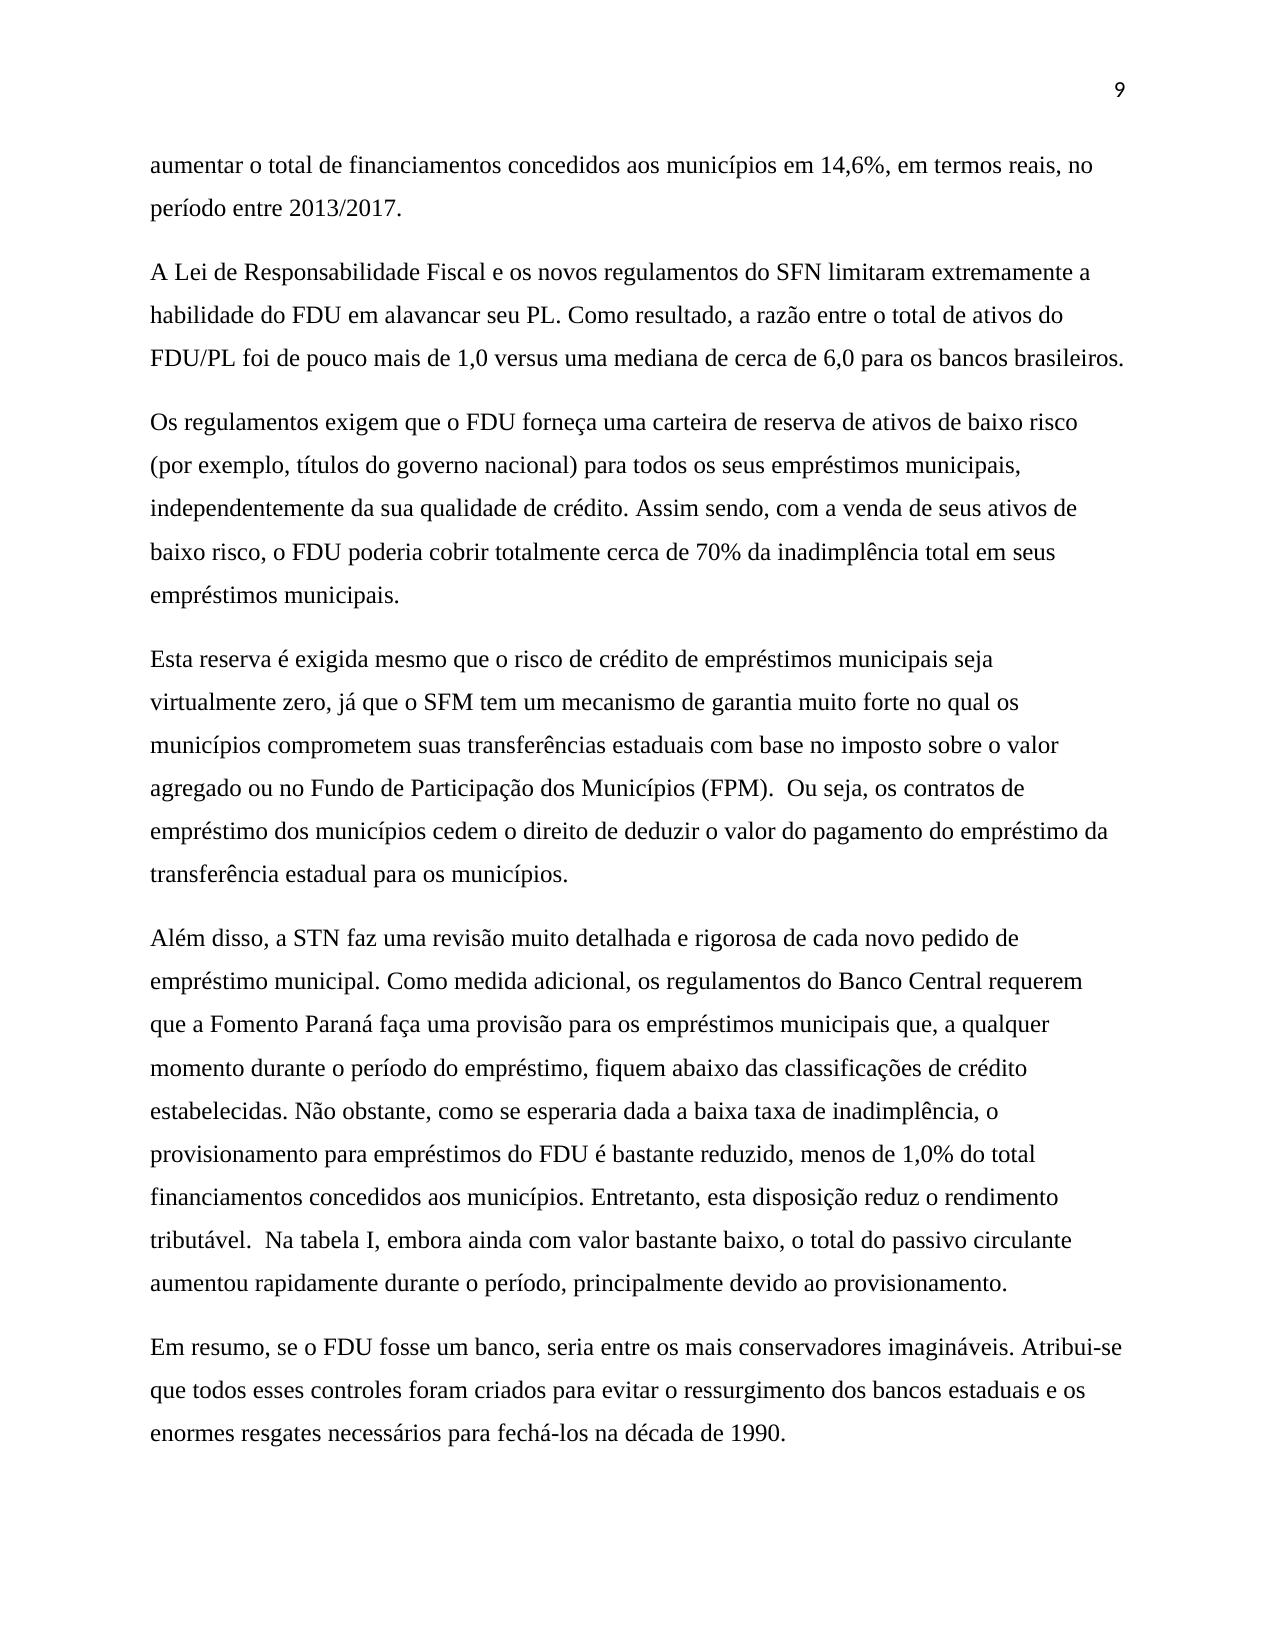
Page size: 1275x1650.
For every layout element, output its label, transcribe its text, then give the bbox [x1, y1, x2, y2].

text Além disso, a STN faz uma revisão muito detalhada e rigorosa de cada novo pedido de empréstimo municipal. Como medida adicional, os regulamentos do Banco Central requerem que a Fomento Paraná faça uma provisão para os empréstimos municipais que, a qualquer momento durante o período do empréstimo, fiquem abaixo das classificações de crédito estabelecidas. Não obstante, como se esperaria dada a baixa taxa de inadimplência, o provisionamento para empréstimos do FDU é bastante reduzido, menos de 1,0% do total financiamentos concedidos aos municípios. Entretanto, esta disposição reduz o rendimento tributável. Na tabela I, embora ainda com valor bastante baixo, o total do passivo circulante aumentou rapidamente durante o período, principalmente devido ao provisionamento. [150, 923, 1125, 1297]
text Os regulamentos exigem que o FDU forneça uma carteira de reserva de ativos de baixo risco (por exemplo, títulos do governo nacional) para todos os seus empréstimos municipais, independentemente da sua qualidade de crédito. Assim sendo, com a venda de seus ativos de baixo risco, o FDU poderia cobrir totalmente cerca de 70% da inadimplência total em seus empréstimos municipais. [150, 407, 1125, 608]
text Esta reserva é exigida mesmo que o risco de crédito de empréstimos municipais seja virtualmente zero, já que o SFM tem um mecanismo de garantia muito forte no qual os municípios comprometem suas transferências estaduais com base no imposto sobre o valor agregado ou no Fundo de Participação dos Municípios (FPM). Ou seja, os contratos de empréstimo dos municípios cedem o direito de deduzir o valor do pagamento do empréstimo da transferência estadual para os municípios. [150, 644, 1125, 888]
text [150, 150, 1125, 222]
text A Lei de Responsabilidade Fiscal e os novos regulamentos do SFN limitaram extremamente a habilidade do FDU em alavancar seu PL. Como resultado, a razão entre o total de ativos do FDU/PL foi de pouco mais de 1,0 versus uma mediana de cerca de 6,0 para os bancos brasileiros. [150, 257, 1125, 372]
text Em resumo, se o FDU fosse um banco, seria entre os mais conservadores imagináveis. Atribui-se que todos esses controles foram criados para evitar o ressurgimento dos bancos estaduais e os enormes resgates necessários para fechá-los na década de 1990. [150, 1332, 1125, 1447]
